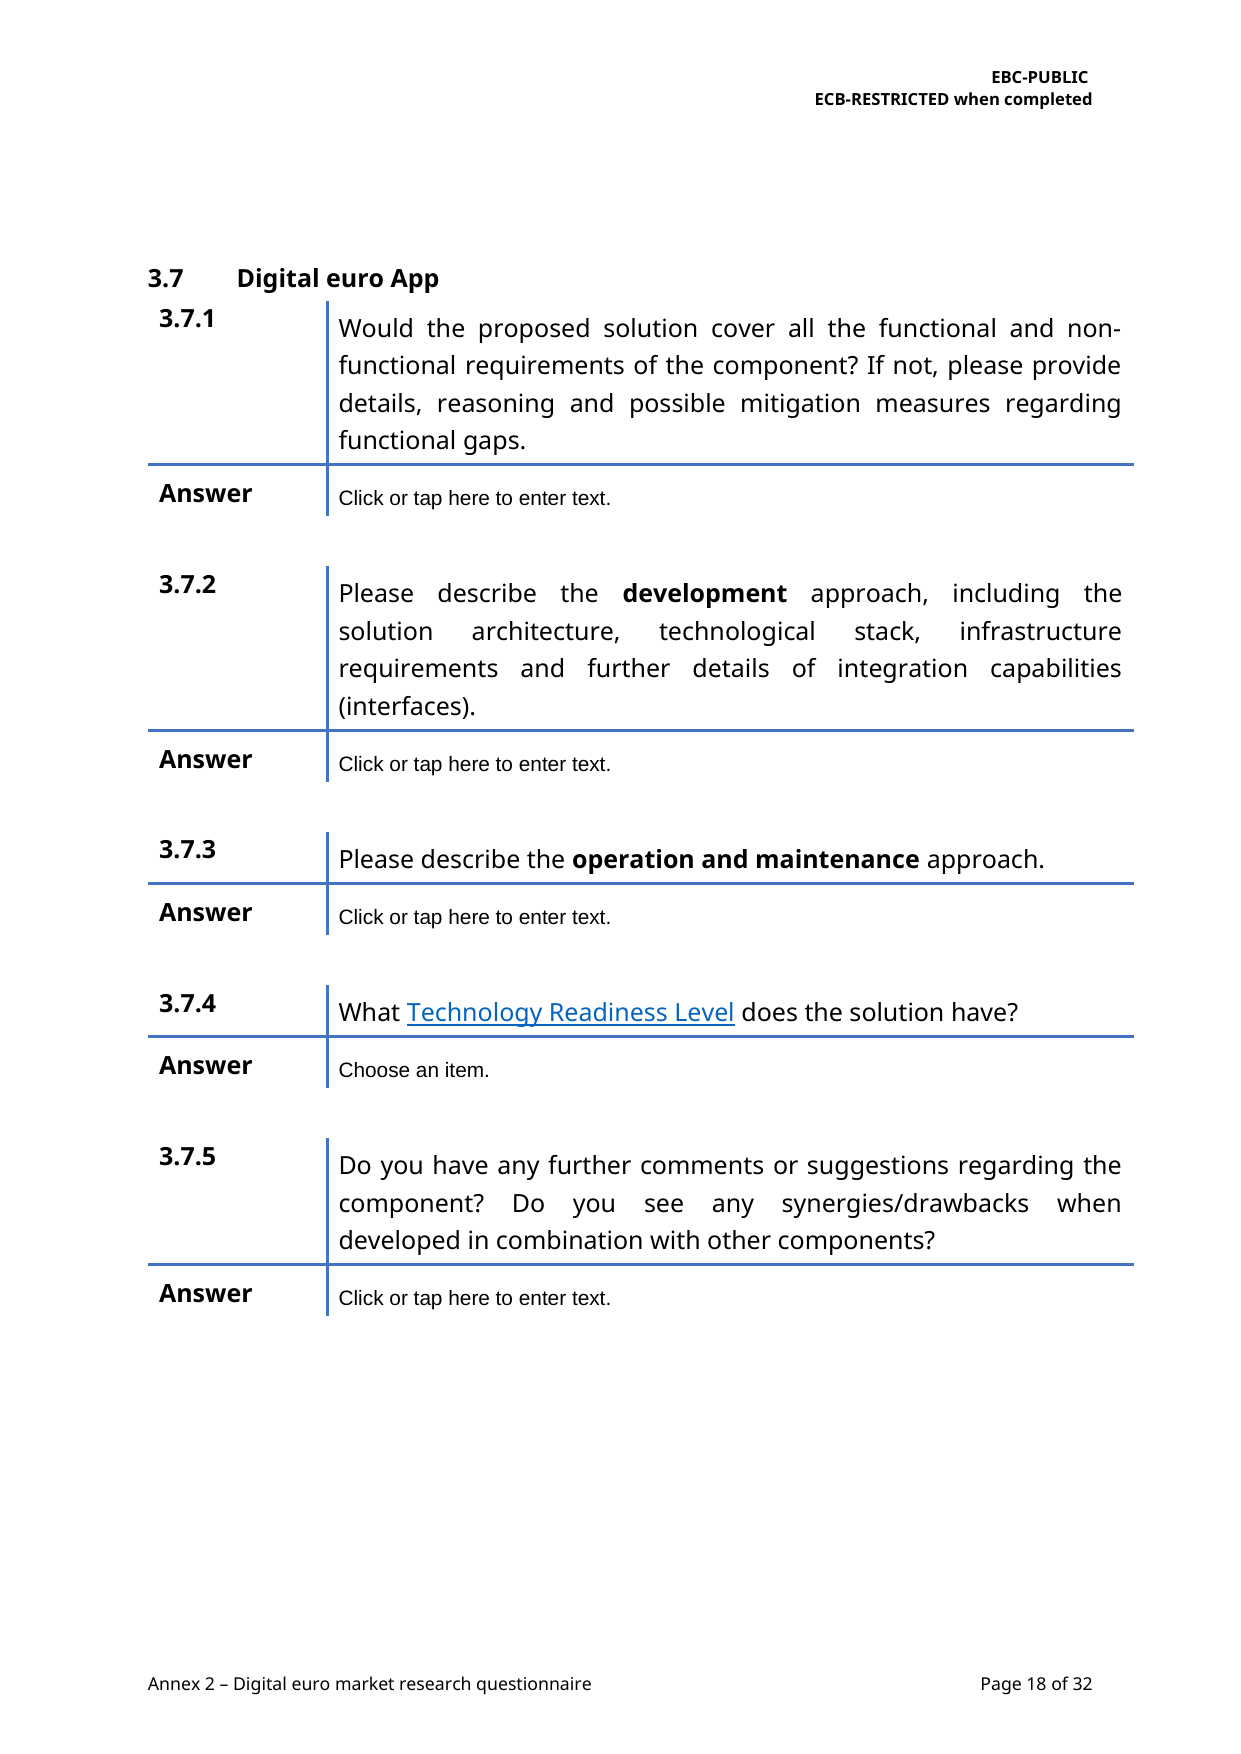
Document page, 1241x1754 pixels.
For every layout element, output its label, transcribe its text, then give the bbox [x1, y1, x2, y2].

table_cell Answer [148, 1038, 326, 1088]
table_header [148, 566, 326, 729]
table_header Please describe the development approach, including the solution architecture, technological stack, infrastructure requirements and further details of integration capabilities (interfaces). [329, 566, 1134, 729]
table_header [148, 301, 326, 463]
table_cell Answer [148, 466, 326, 516]
table_header [148, 832, 326, 882]
table_cell [329, 885, 1134, 935]
table_cell [329, 1266, 1134, 1316]
table_header Would the proposed solution cover all the functional and non-functional requirements of the component? If not, please provide details, reasoning and possible mitigation measures regarding functional gaps. [329, 301, 1134, 463]
table_cell [329, 1038, 1134, 1088]
table_cell [329, 466, 1134, 516]
table_header [148, 1138, 326, 1263]
table_cell Answer [148, 885, 326, 935]
subtitle Digital euro App [148, 259, 1092, 294]
table_header What Technology Readiness Level does the solution have? [329, 985, 1134, 1035]
table_header Please describe the operation and maintenance approach. [329, 832, 1134, 882]
table_header [148, 985, 326, 1035]
table_cell Answer [148, 732, 326, 782]
table_header Do you have any further comments or suggestions regarding the component? Do you see any synergies/drawbacks when developed in combination with other components? [329, 1138, 1134, 1263]
table_cell [329, 732, 1134, 782]
table_cell Answer [148, 1266, 326, 1316]
